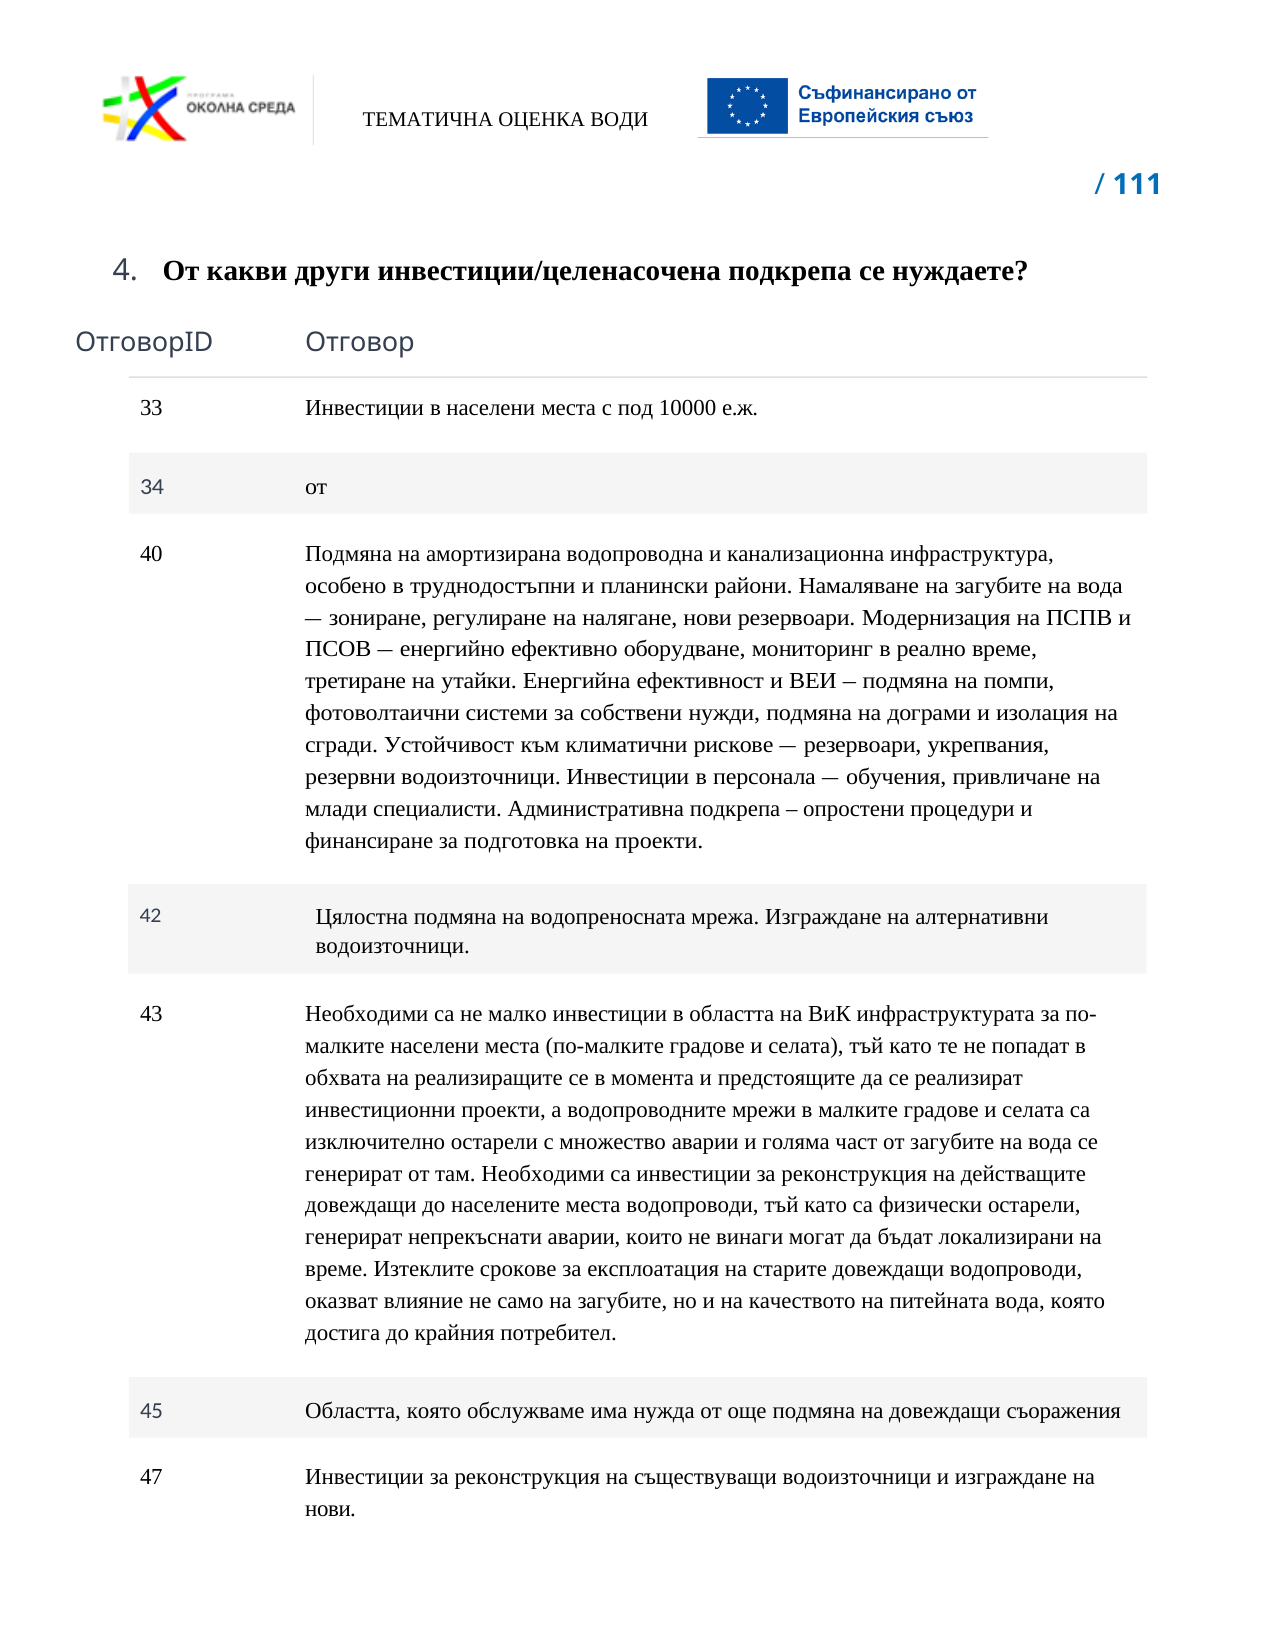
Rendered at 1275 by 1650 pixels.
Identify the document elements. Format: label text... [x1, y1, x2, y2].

text 43 Необходими са не малко инвестиции в областта на ВиК инфраструктурата за по- малките населени места (по-малките градове и селата), тъй като те не попадат в обхвата на реализиращите се в момента и предстоящите да се реализират инвестиционни проекти, а водопроводните мрежи в малките градове и селата са изключително остарели с множество аварии и голяма част от загубите на вода се генерират от там. Необходими са инвестиции за реконструкция на действащите довеждащи до населените места водопроводи, тъй като са физически остарели, генерират непрекъснати аварии, които не винаги могат да бъдат локализирани на време. Изтеклите срокове за експлоатация на старите довеждащи водопроводи, оказват влияние не само на загубите, но и на качеството на питейната вода, която достига до крайния потребител. [140, 974, 1119, 1345]
picture [697, 75, 989, 138]
subtitle ОтговорID Отговор [75, 322, 1162, 359]
text 40 Подмяна на амортизирана водопроводна и канализационна инфраструктура, особено в труднодостъпни и планински райони. Намаляване на загубите на вода – зониране, регулиране на налягане, нови резервоари. Модернизация на ПСПВ и ПСОВ – енергийно ефективно оборудване, мониторинг в реално време, третиране на утайки. Енергийна ефективност и ВЕИ – подмяна на помпи, фотоволтаични системи за собствени нужди, подмяна на дограми и изолация на сгради. Устойчивост към климатични рискове – резервоари, укрепвания, резервни водоизточници. Инвестиции в персонала – обучения, привличане на млади специалисти. Административна подкрепа – опростени процедури и финансиране за подготовка на проекти. [140, 514, 1135, 853]
text 33 Инвестиции в населени места с под 10000 е.ж. [140, 394, 1162, 420]
subtitle От какви други инвестиции/целенасочена подкрепа се нуждаете? [112, 248, 1120, 289]
text 47 Инвестиции за реконструкция на съществуващи водоизточници и изграждане на нови. [140, 1438, 1108, 1522]
picture [86, 75, 315, 145]
